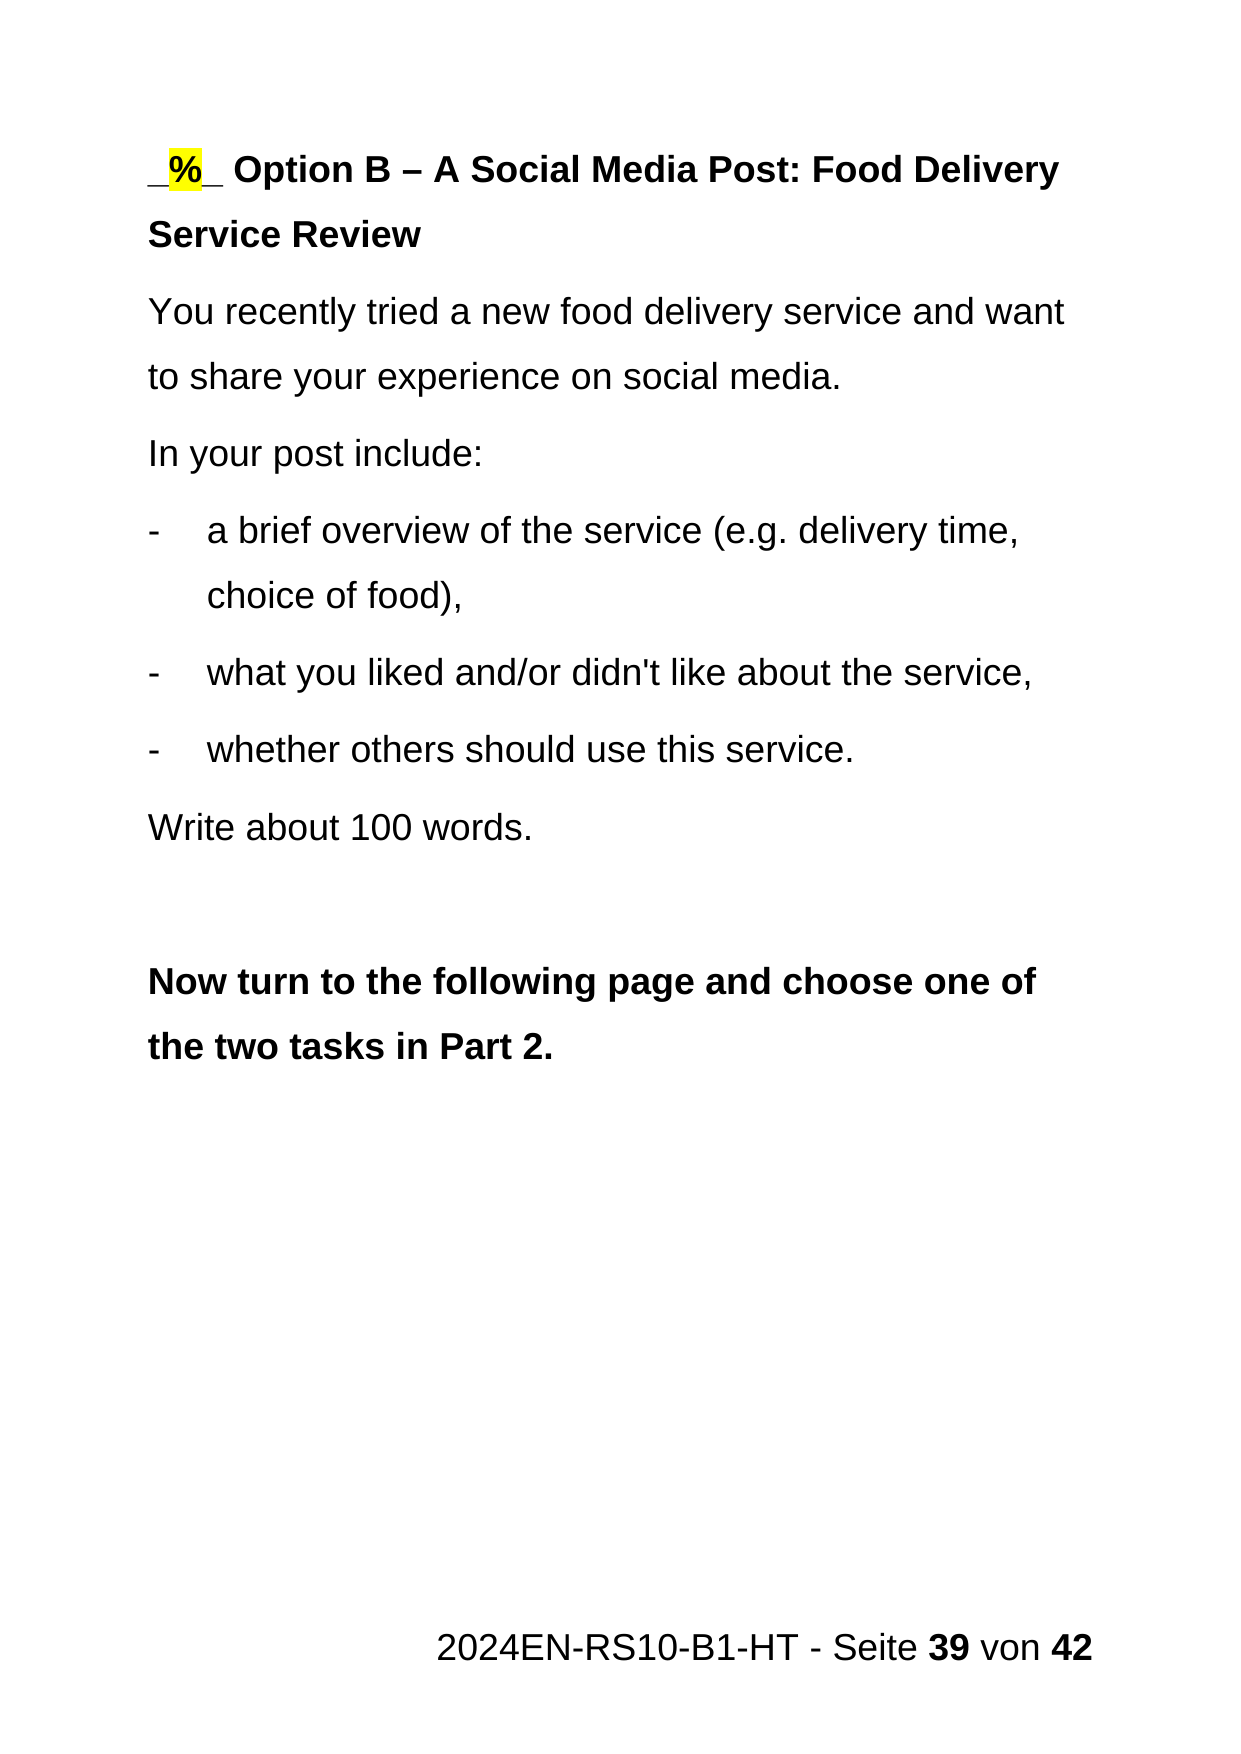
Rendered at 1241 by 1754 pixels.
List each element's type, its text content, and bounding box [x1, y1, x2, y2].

text You recently tried a new food delivery service and want to share your experience on social media. [148, 289, 1093, 397]
text Write about 100 words. [148, 805, 1093, 848]
list - a brief overview of the service (e.g. delivery time, choice of food), [148, 508, 1093, 616]
text In your post include: [148, 431, 1093, 474]
list - whether others should use this service. [148, 728, 1093, 771]
list - what you liked and/or didn't like about the service, [148, 650, 1093, 693]
text _%_ Option B – A Social Media Post: Food Delivery Service Review [148, 148, 1093, 255]
text Now turn to the following page and choose one of the two tasks in Part 2. [148, 959, 1093, 1067]
